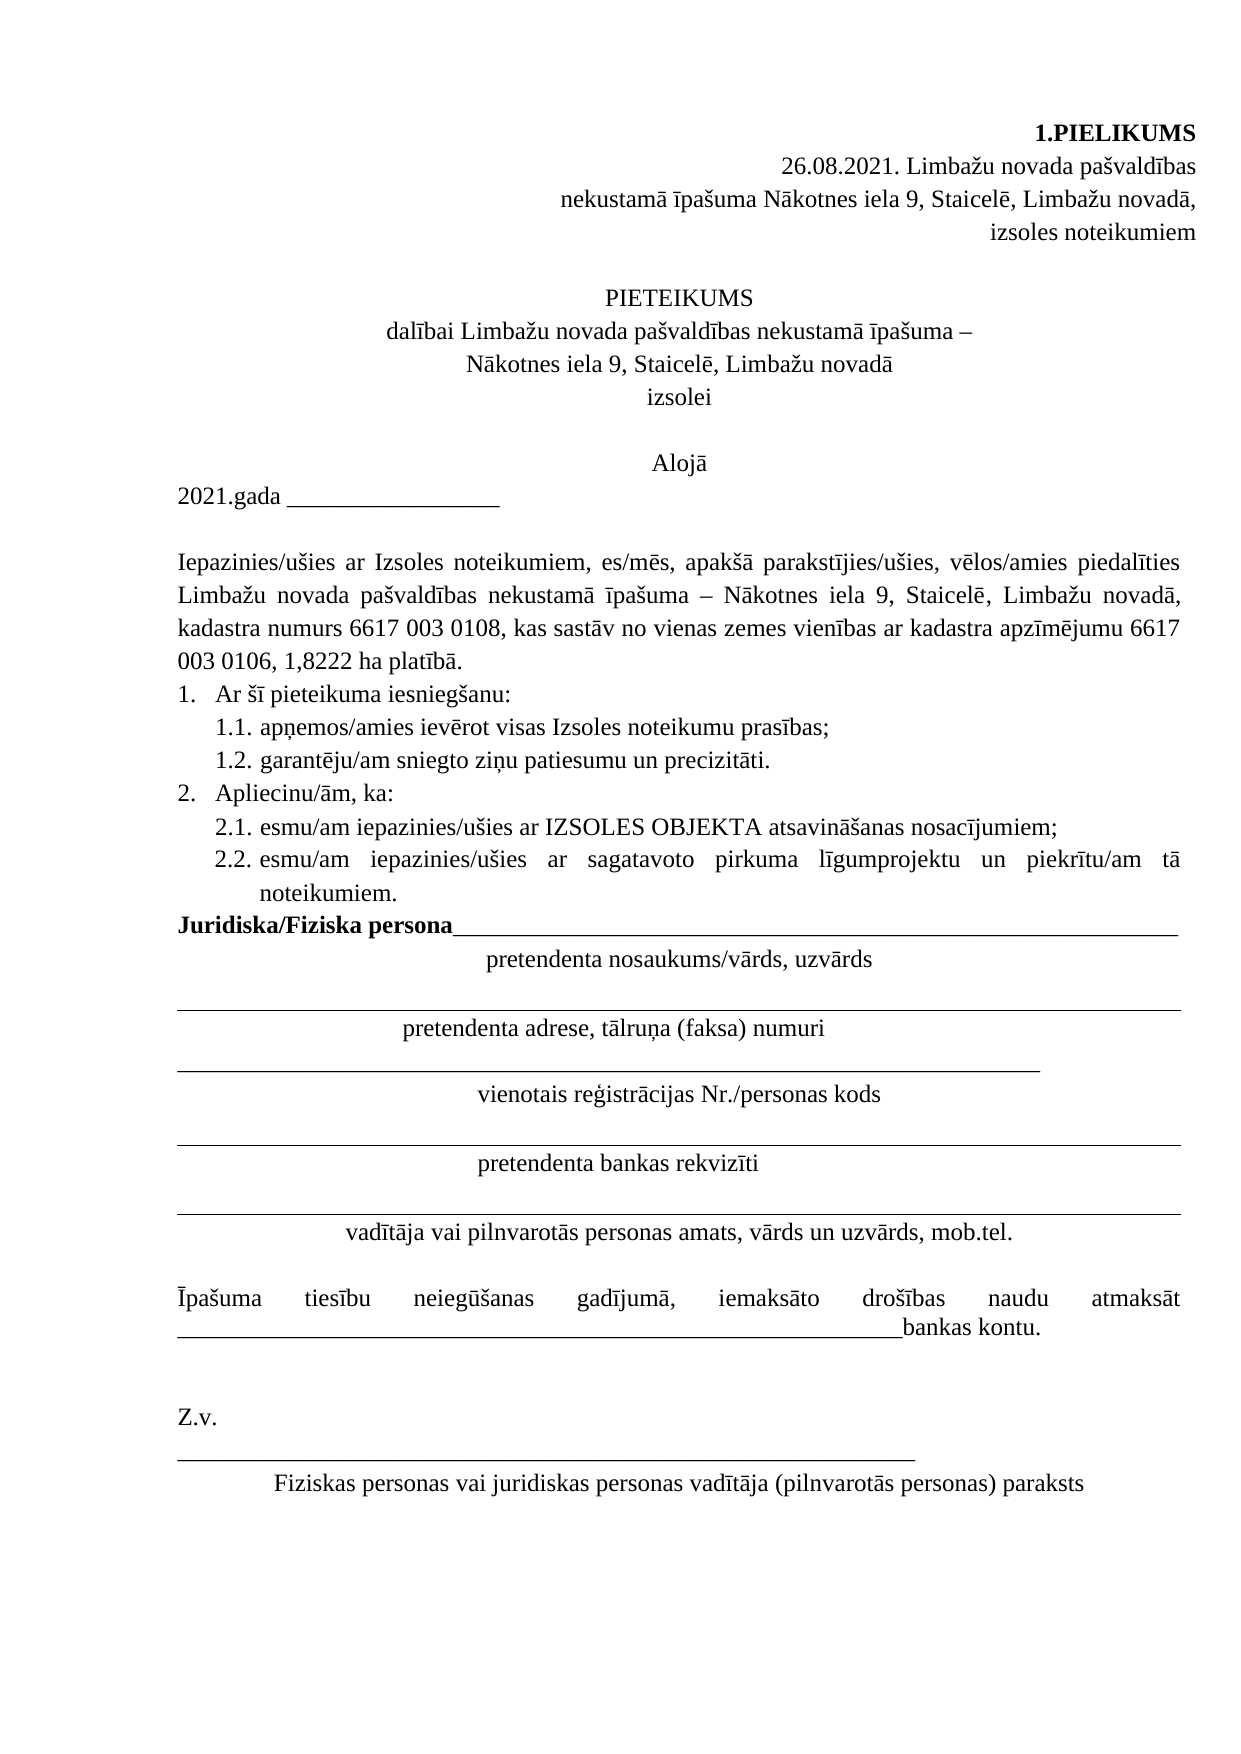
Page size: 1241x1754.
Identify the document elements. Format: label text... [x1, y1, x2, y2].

text vadītāja vai pilnvarotās personas amats, vārds un uzvārds, mob.tel. [177, 1215, 1181, 1246]
text Juridiska/Fiziska persona__________________________________________________________ [177, 911, 1181, 939]
list esmu/am iepazinies/ušies ar IZSOLES OBJEKTA atsavināšanas nosacījumiem; [215, 812, 1181, 840]
text Z.v. ___________________________________________________________ [177, 1402, 1181, 1464]
text izsolei [177, 382, 1181, 411]
text pretendenta adrese, tālruņa (faksa) numuri [177, 1011, 1181, 1042]
text Īpašuma tiesību neiegūšanas gadījumā, iemaksāto drošības naudu atmaksāt __________________________________________________________bankas kontu. [177, 1283, 1181, 1341]
list esmu/am iepazinies/ušies ar sagatavoto pirkuma līgumprojektu un piekrītu/am tā noteikumiem. [214, 844, 1181, 906]
text pretendenta nosaukums/vārds, uzvārds [177, 944, 1181, 972]
text Alojā [177, 448, 1181, 477]
text Nākotnes iela 9, Staicelē, Limbažu novadā [177, 349, 1181, 378]
text 26.08.2021. Limbažu novada pašvaldības [177, 151, 1196, 180]
list Ar šī pieteikuma iesniegšanu: [177, 679, 1181, 708]
text vienotais reģistrācijas Nr./personas kods [177, 1079, 1181, 1108]
text pieteikums [177, 283, 1181, 312]
list garantēju/am sniegto ziņu patiesumu un precizitāti. [215, 746, 1181, 774]
text dalībai Limbažu novada pašvaldības nekustamā īpašuma – [177, 316, 1181, 345]
text 1.pielikums [177, 118, 1196, 147]
list apņemos/amies ievērot visas Izsoles noteikumu prasības; [215, 712, 1181, 741]
text 2021.gada _________________ [177, 481, 1181, 510]
list Apliecinu/ām, ka: [177, 778, 1181, 807]
text Iepazinies/ušies ar Izsoles noteikumiem, es/mēs, apakšā parakstījies/ušies, vēlos/amies piedalīties Limbažu novada pašvaldības nekustamā īpašuma – Nākotnes iela 9, Staicelē, Limbažu novadā, kadastra numurs 6617 003 0108, kas sastāv no vienas zemes vienības ar kadastra apzīmējumu 6617 003 0106, 1,8222 ha platībā. [177, 547, 1181, 675]
text Fiziskas personas vai juridiskas personas vadītāja (pilnvarotās personas) paraksts [177, 1468, 1181, 1497]
text nekustamā īpašuma Nākotnes iela 9, Staicelē, Limbažu novadā, [177, 184, 1196, 213]
text izsoles noteikumiem [177, 217, 1196, 246]
text pretendenta bankas rekvizīti [177, 1146, 1181, 1177]
text _____________________________________________________________________ [177, 1043, 1181, 1074]
